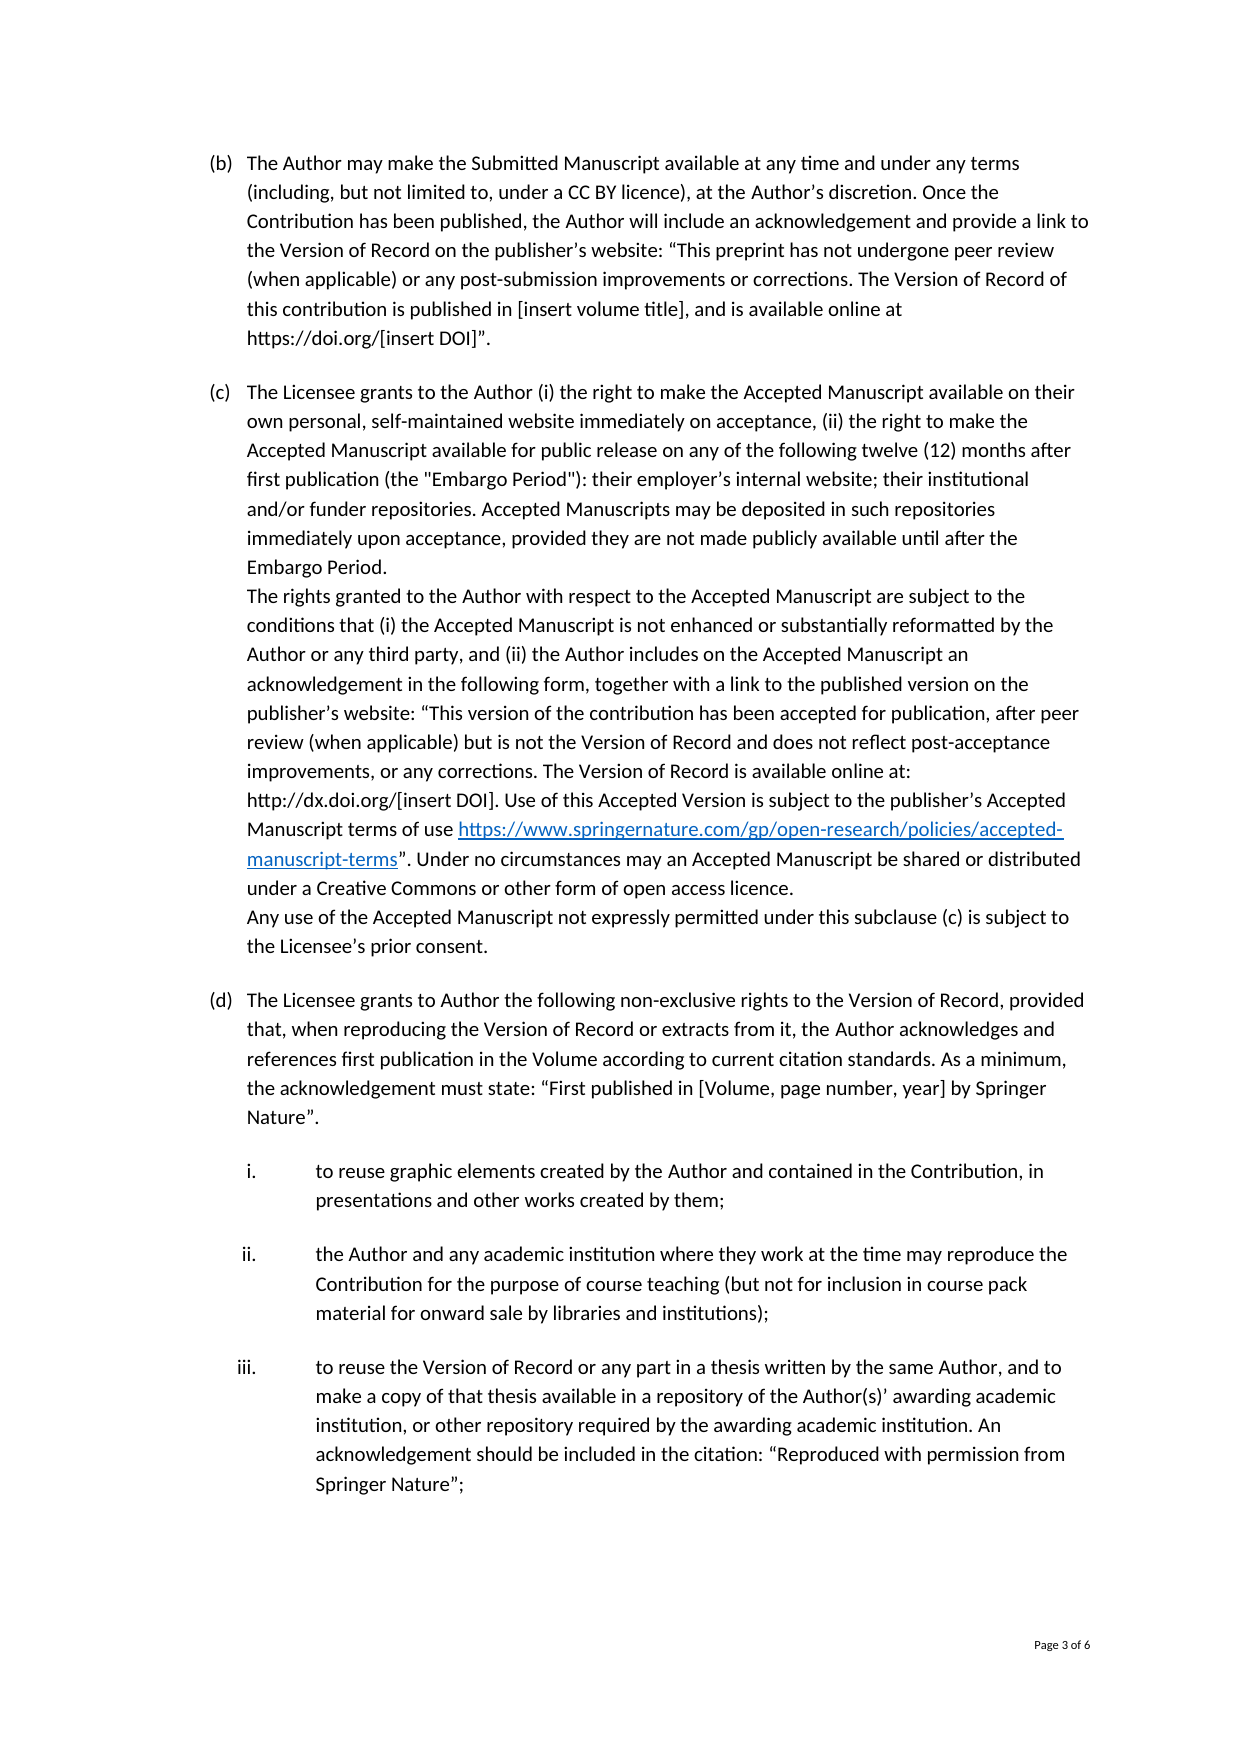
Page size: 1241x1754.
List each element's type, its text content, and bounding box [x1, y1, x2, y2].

list The Licensee grants to the following non-exclusive rights to the Version of Record, provided that, when reproducing the Version of Record or extracts from it, the acknowledges and references first publication in the Volume according to current citation standards. As a minimum, the acknowledgement must state: “First published in [Volume, page number, year] by Springer Nature”. [209, 987, 1090, 1129]
list the Author and any academic institution where they work at the time may reproduce the Contribution for the purpose of course teaching (but not for inclusion in course pack material for onward sale by libraries and institutions); [256, 1242, 1090, 1325]
list The may make the Submitted Manuscript available at any time and under any terms (including, but not limited to, under a CC BY licence), at the ’s discretion. Once the Contribution has been published, the will include an acknowledgement and provide a link to the Version of Record on the publisher’s website: “This preprint has not undergone peer review (when applicable) or any post-submission improvements or corrections. The Version of Record of this contribution is published in [insert volume title], and is available online at https://doi.org/[insert DOI]”. [209, 150, 1090, 350]
list The Licensee grants to the (i) the right to make the Accepted Manuscript available on their own personal, self-maintained website immediately on acceptance, (ii) the right to make the Accepted Manuscript available for public release on any of the following twelve (12) months after first publication (the "Embargo Period"): their employer’s internal website; their institutional and/or funder repositories. Accepted Manuscripts may be deposited in such repositories immediately upon acceptance, provided they are not made publicly available until after the Embargo Period. The rights granted to the with respect to the Accepted Manuscript are subject to the conditions that (i) the Accepted Manuscript is not enhanced or substantially reformatted by the or any third party, and (ii) the includes on the Accepted Manuscript an acknowledgement in the following form, together with a link to the published version on the publisher’s website: “This version of the contribution has been accepted for publication, after peer review (when applicable) but is not the Version of Record and does not reflect post-acceptance improvements, or any corrections. The Version of Record is available online at: http://dx.doi.org/[insert DOI]. Use of this Accepted Version is subject to the publisher’s Accepted Manuscript terms of use https://www.springernature.com/gp/open-research/policies/accepted-manuscript-terms”. Under no circumstances may an Accepted Manuscript be shared or distributed under a Creative Commons or other form of open access licence. Any use of the Accepted Manuscript not expressly permitted under this subclause (c) is subject to the Licensee’s prior consent. [209, 379, 1090, 959]
list to reuse the Version of Record or any part in a thesis written by the same Author, and to make a copy of that thesis available in a repository of the Author(s)’ awarding academic institution, or other repository required by the awarding academic institution. An acknowledgement should be included in the citation: “Reproduced with permission from Springer Nature”; [256, 1354, 1090, 1496]
list to reuse graphic elements created by the and contained in the Contribution, in presentations and other works created by them; [256, 1158, 1090, 1213]
